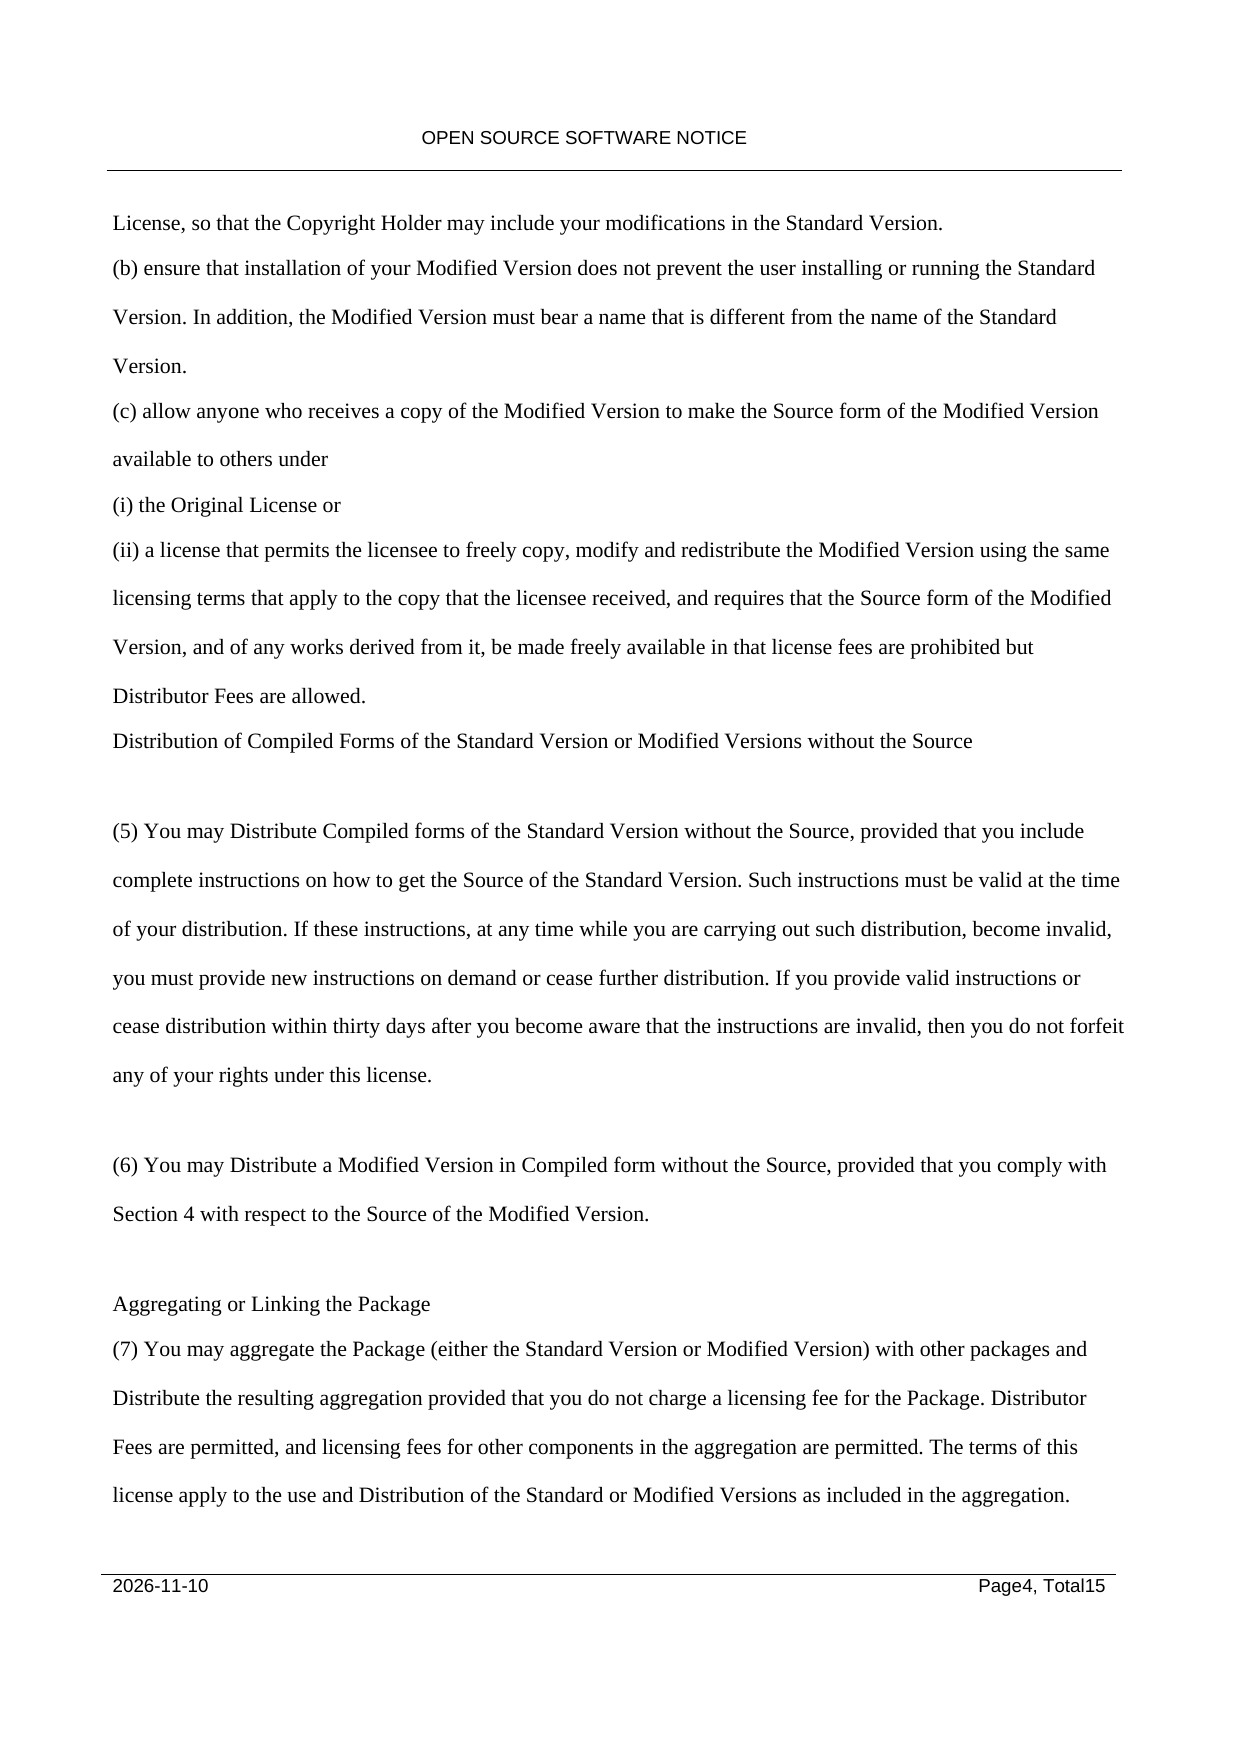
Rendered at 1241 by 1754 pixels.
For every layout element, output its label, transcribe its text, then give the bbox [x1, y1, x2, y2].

text (b) ensure that installation of your Modified Version does not prevent the user installing or running the Standard Version. In addition, the Modified Version must bear a name that is different from the name of the Standard Version. [112, 251, 1128, 381]
text (7) You may aggregate the Package (either the Standard Version or Modified Version) with other packages and Distribute the resulting aggregation provided that you do not charge a licensing fee for the Package. Distributor Fees are permitted, and licensing fees for other components in the aggregation are permitted. The terms of this license apply to the use and Distribution of the Standard or Modified Versions as included in the aggregation. [112, 1333, 1128, 1511]
text (i) the Original License or [112, 488, 1128, 520]
text (c) allow anyone who receives a copy of the Modified Version to make the Source form of the Modified Version available to others under [112, 394, 1128, 475]
text (5) You may Distribute Compiled forms of the Standard Version without the Source, provided that you include complete instructions on how to get the Source of the Standard Version. Such instructions must be valid at the time of your distribution. If these instructions, at any time while you are carrying out such distribution, become invalid, you must provide new instructions on demand or cease further distribution. If you provide valid instructions or cease distribution within thirty days after you become aware that the instructions are invalid, then you do not forfeit any of your rights under this license. [112, 814, 1128, 1091]
text (6) You may Distribute a Modified Version in Compiled form without the Source, provided that you comply with Section 4 with respect to the Source of the Modified Version. [112, 1148, 1128, 1230]
text Distribution of Compiled Forms of the Standard Version or Modified Versions without the Source [112, 724, 1128, 757]
text (ii) a license that permits the licensee to freely copy, modify and redistribute the Modified Version using the same licensing terms that apply to the copy that the licensee received, and requires that the Source form of the Modified Version, and of any works derived from it, be made freely available in that license fees are prohibited but Distributor Fees are allowed. [112, 533, 1128, 712]
text Aggregating or Linking the Package [112, 1287, 1128, 1320]
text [112, 206, 1128, 239]
